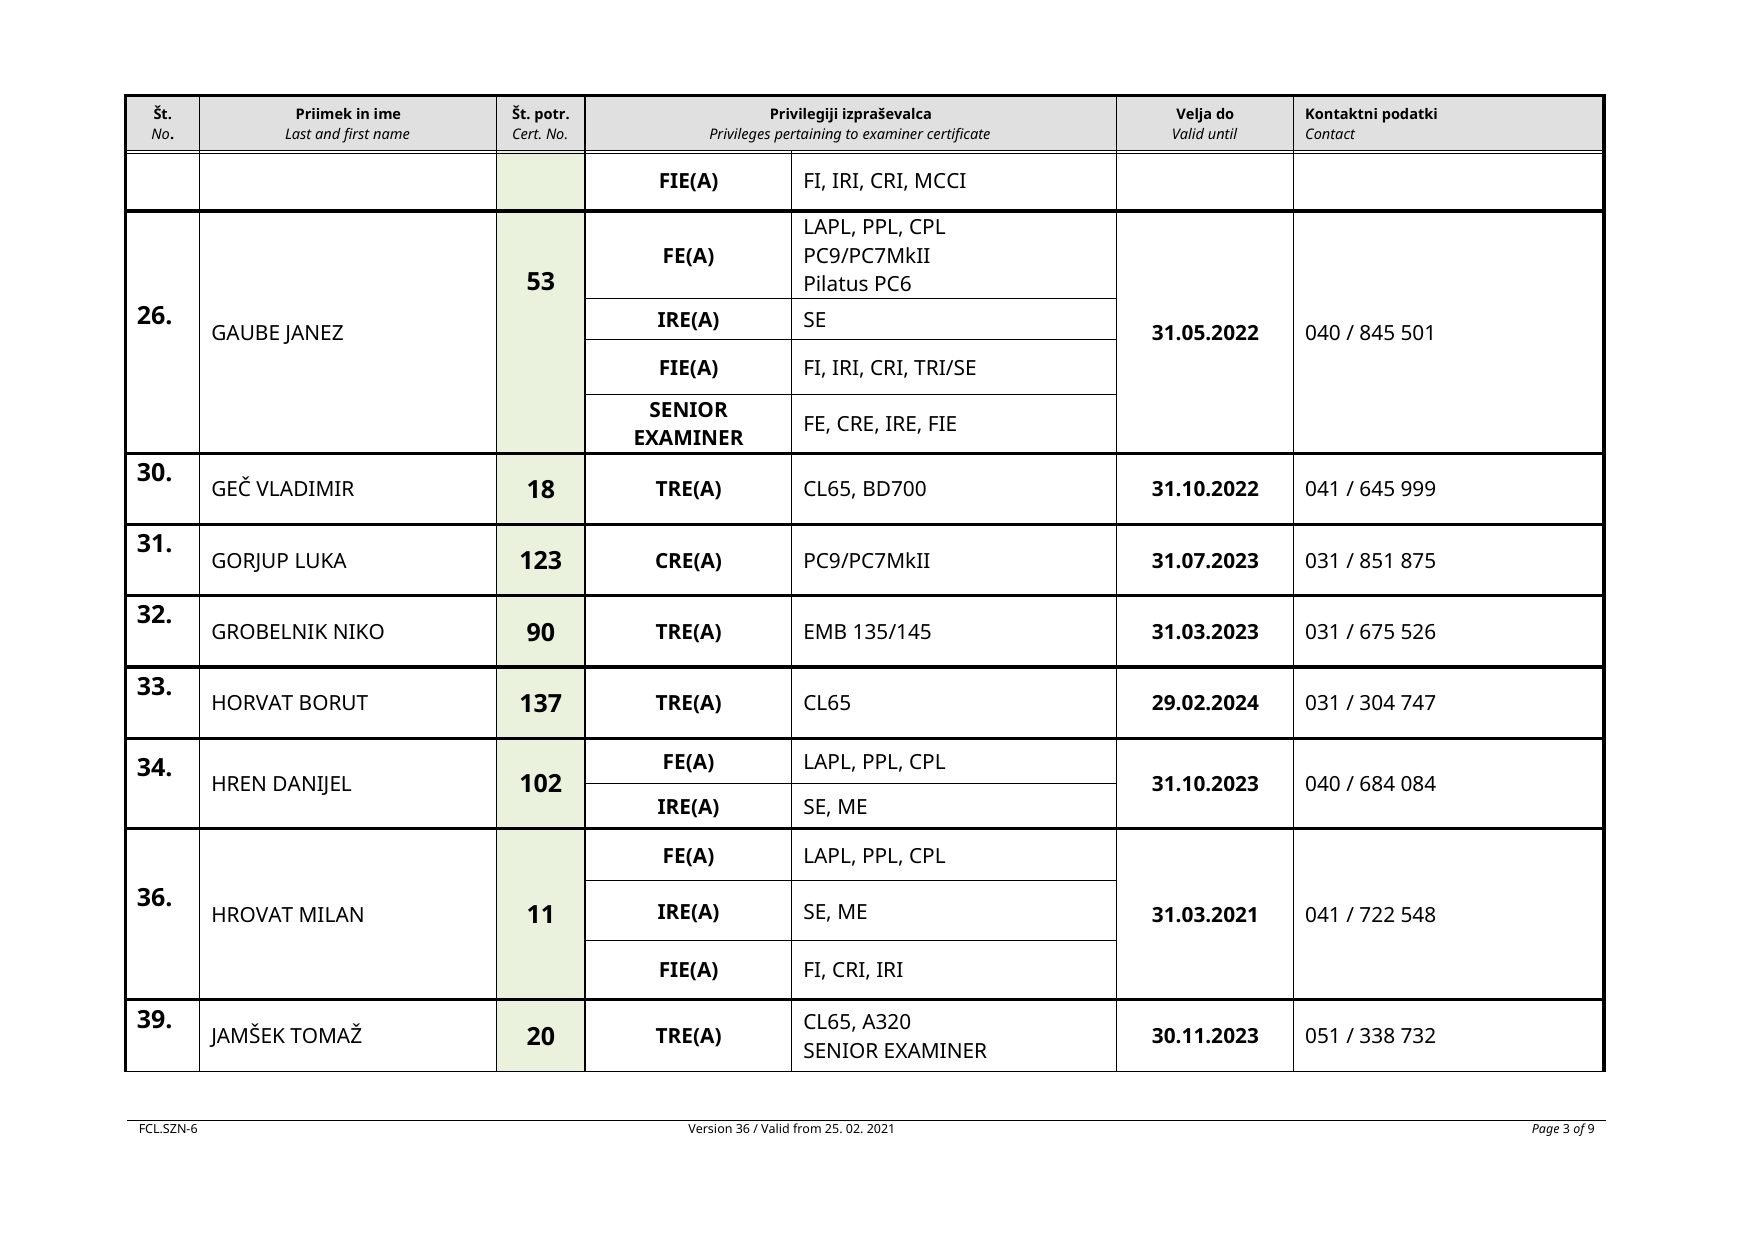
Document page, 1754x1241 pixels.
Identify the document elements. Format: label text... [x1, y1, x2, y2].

table_cell CL65 [792, 669, 1116, 737]
table_cell EMB 135/145 [792, 597, 1116, 665]
table_cell 29.02.2024 [1117, 669, 1293, 737]
table_header Privilegiji izpraševalca Privileges pertaining to examiner certificate [586, 97, 1116, 150]
table_cell FI, IRI, CRI, TRI/SE [792, 340, 1116, 394]
table_cell IRE(A) [586, 881, 791, 939]
table_cell PC9/PC7MkII [792, 526, 1116, 594]
table_cell FI, IRI, CRI, MCCI [792, 154, 1116, 209]
table_cell FIE(A) [586, 340, 791, 394]
table_cell 30.11.2023 [1117, 1001, 1293, 1071]
table_cell IRE(A) [586, 299, 791, 339]
table_cell 53 [497, 213, 584, 452]
table_header Kontaktni podatki Contact [1294, 97, 1602, 150]
table_cell 31.10.2022 [1117, 455, 1293, 523]
table_cell 041 / 645 999 [1294, 455, 1602, 523]
table_cell [127, 526, 199, 594]
table_header Priimek in ime Last and first name [200, 97, 496, 150]
table_cell 031 / 304 747 [1294, 669, 1602, 737]
table_cell FE(A) [586, 740, 791, 783]
table_cell SE, ME [792, 784, 1116, 827]
table_cell FE(A) [586, 213, 791, 298]
table_cell FI, CRI, IRI [792, 941, 1116, 998]
table_cell TRE(A) [586, 669, 791, 737]
table_cell FE(A) [586, 830, 791, 880]
table_cell TRE(A) [586, 455, 791, 523]
table_cell [127, 213, 199, 452]
table_cell FE, CRE, IRE, FIE [792, 395, 1116, 452]
table_cell IRE(A) [586, 784, 791, 827]
table_cell CRE(A) [586, 526, 791, 594]
table_cell [127, 1001, 199, 1071]
table_cell TRE(A) [586, 597, 791, 665]
table_cell [127, 740, 199, 827]
table_header Št. No. [127, 97, 199, 150]
table_cell HREN DANIJEL [200, 740, 496, 827]
table_cell 11 [497, 830, 584, 998]
table_cell SE, ME [792, 881, 1116, 939]
table_cell 031 / 851 875 [1294, 526, 1602, 594]
table_cell FIE(A) [586, 154, 791, 209]
table_cell LAPL, PPL, CPL [792, 740, 1116, 783]
table_cell [127, 830, 199, 998]
table_cell 31.07.2023 [1117, 526, 1293, 594]
table_cell 90 [497, 597, 584, 665]
table_cell FIE(A) [586, 941, 791, 998]
table_cell GROBELNIK NIKO [200, 597, 496, 665]
table_cell SE [792, 299, 1116, 339]
table_header Velja do Valid until [1117, 97, 1293, 150]
table_cell CL65, A320 SENIOR EXAMINER [792, 1001, 1116, 1071]
table_cell HROVAT MILAN [200, 830, 496, 998]
table_cell 040 / 845 501 [1294, 213, 1602, 452]
table_cell 20 [497, 1001, 584, 1071]
table_cell 051 / 338 732 [1294, 1001, 1602, 1071]
table_header Št. potr. Cert. No. [497, 97, 584, 150]
table_cell LAPL, PPL, CPL PC9/PC7MkII Pilatus PC6 [792, 213, 1116, 298]
table_cell GORJUP LUKA [200, 526, 496, 594]
table_cell SENIOR EXAMINER [586, 395, 791, 452]
table_cell JAMŠEK TOMAŽ [200, 1001, 496, 1071]
table_cell LAPL, PPL, CPL [792, 830, 1116, 880]
table_cell GEČ VLADIMIR [200, 455, 496, 523]
table_cell TRE(A) [586, 1001, 791, 1071]
table_cell HORVAT BORUT [200, 669, 496, 737]
table_cell [127, 455, 199, 523]
table_cell 123 [497, 526, 584, 594]
table_cell [127, 669, 199, 737]
table_cell 31.03.2021 [1117, 830, 1293, 998]
table_cell 041 / 722 548 [1294, 830, 1602, 998]
table_cell 31.03.2023 [1117, 597, 1293, 665]
table_cell 31.10.2023 [1117, 740, 1293, 827]
table_cell 040 / 684 084 [1294, 740, 1602, 827]
table_cell [127, 597, 199, 665]
table_cell 31.05.2022 [1117, 213, 1293, 452]
table_cell GAUBE JANEZ [200, 213, 496, 452]
table_cell CL65, BD700 [792, 455, 1116, 523]
table_cell 137 [497, 669, 584, 737]
table_cell 18 [497, 455, 584, 523]
table_cell 031 / 675 526 [1294, 597, 1602, 665]
table_cell 102 [497, 740, 584, 827]
